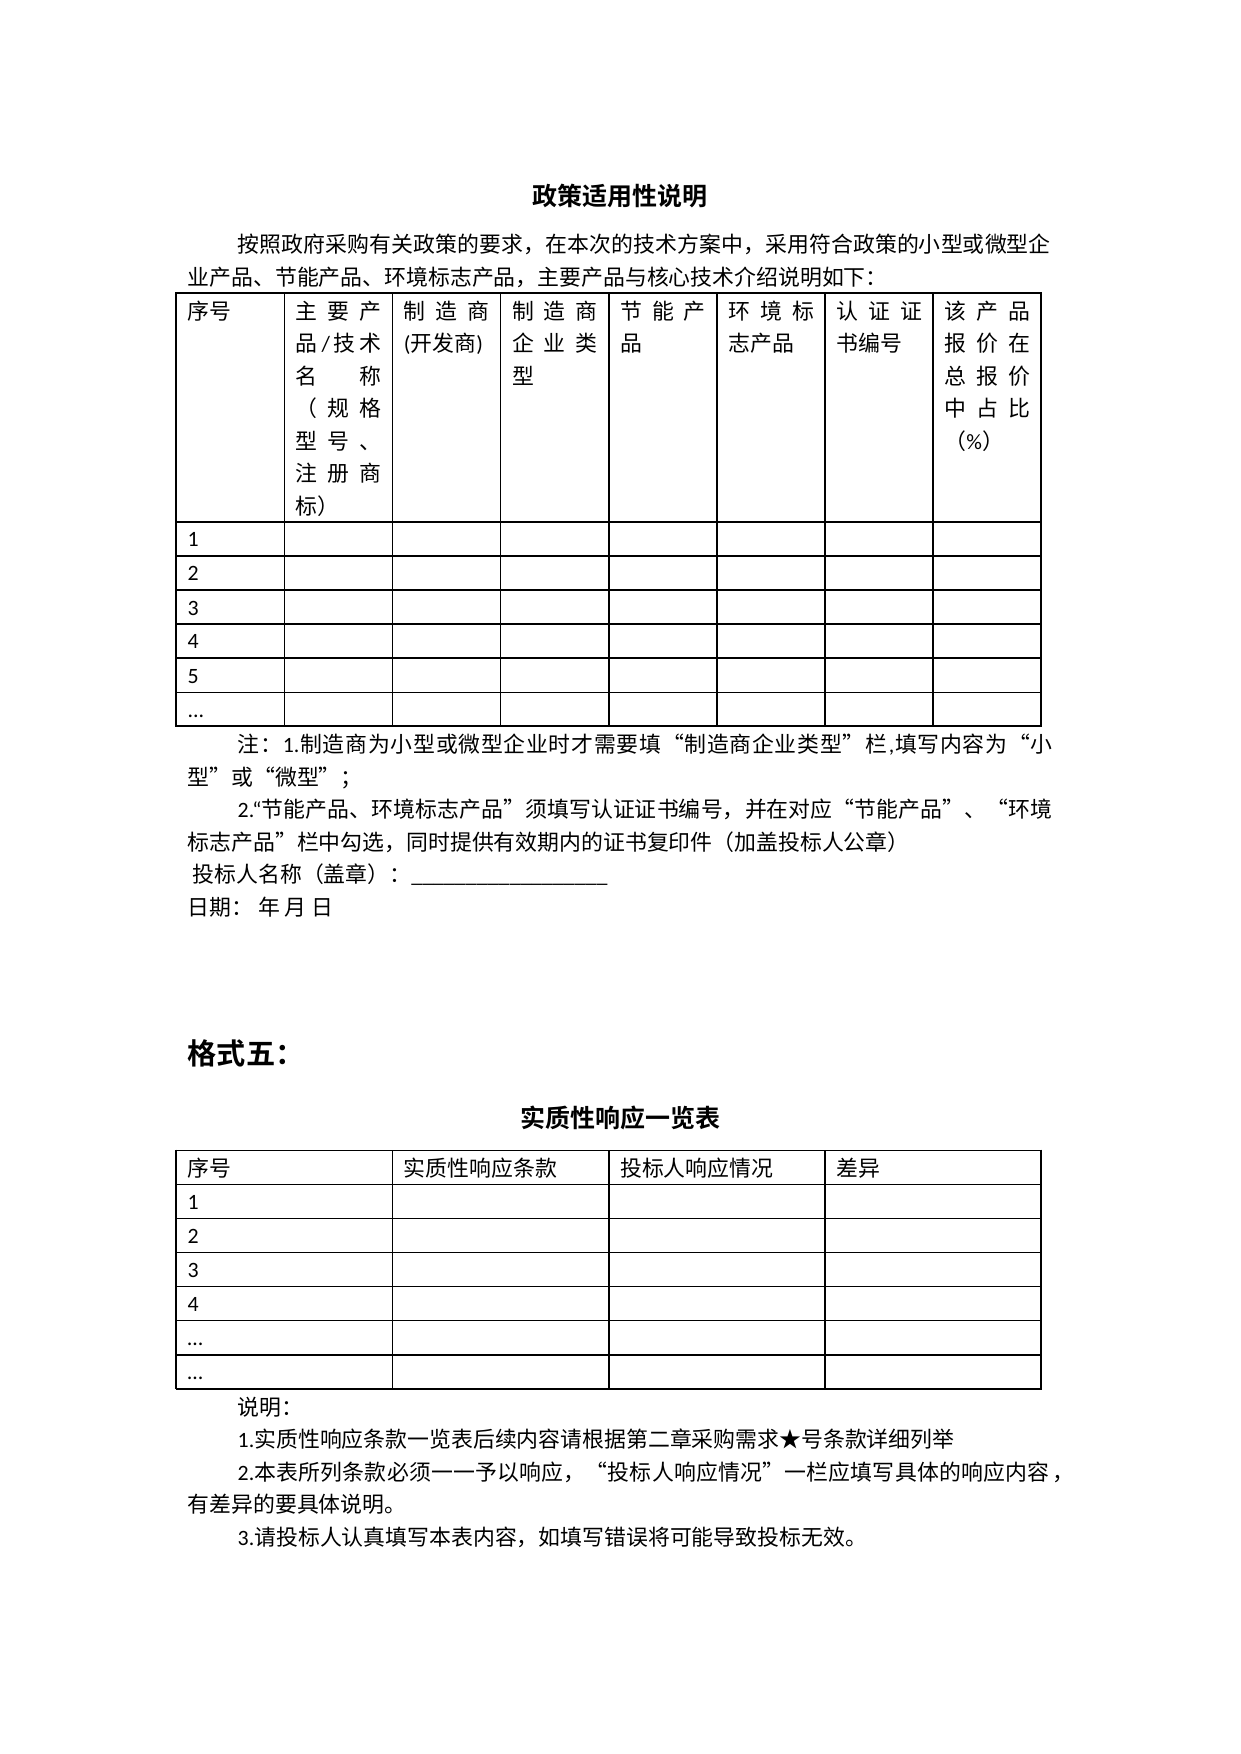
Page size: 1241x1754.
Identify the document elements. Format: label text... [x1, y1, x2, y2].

table_cell [501, 591, 608, 623]
table_cell [610, 1185, 824, 1218]
table_cell [393, 1287, 608, 1320]
table_cell [826, 1321, 1040, 1354]
table_cell [610, 1287, 824, 1320]
table_cell [501, 625, 608, 657]
text 日期： 年 月 日 [187, 889, 1053, 922]
table_cell [934, 557, 1040, 589]
table_cell [718, 523, 824, 555]
table_cell [393, 659, 500, 691]
table_cell [393, 1219, 608, 1252]
table_header 节能产品 [610, 294, 716, 521]
table_cell 4 [177, 625, 284, 657]
text 政策适用性说明 [187, 162, 1053, 227]
text 投标人名称（盖章）：__________________ [187, 857, 1053, 889]
table_header 该产品报价在总报价中占比（%） [934, 294, 1040, 521]
table_cell 1 [177, 1185, 392, 1218]
text 实质性响应一览表 [187, 1084, 1053, 1149]
table_cell [610, 1253, 824, 1286]
table_cell [934, 693, 1040, 725]
table_cell [285, 693, 392, 725]
text 2.本表所列条款必须一一予以响应，“投标人响应情况”一栏应填写具体的响应内容，有差异的要具体说明。 [187, 1454, 1053, 1519]
table_cell [393, 523, 500, 555]
table_cell [826, 1185, 1040, 1218]
table_cell [610, 1356, 824, 1388]
table_cell [718, 591, 824, 623]
table_cell [934, 659, 1040, 691]
table_cell [610, 591, 716, 623]
table_cell [285, 625, 392, 657]
table_cell [826, 1287, 1040, 1320]
table_cell [393, 1321, 608, 1354]
table_cell ... [177, 693, 284, 725]
table_cell [393, 1356, 608, 1388]
table_cell [934, 523, 1040, 555]
table_cell 1 [177, 523, 284, 555]
table_header 环境标志产品 [718, 294, 824, 521]
table_cell 3 [177, 1253, 392, 1286]
table_cell [501, 693, 608, 725]
table_cell [826, 1356, 1040, 1388]
table_cell [501, 523, 608, 555]
table_cell [393, 591, 500, 623]
table_cell [610, 523, 716, 555]
table_header 主要产品/技术名称（规格型号、注册商标） [285, 294, 392, 521]
table_cell [285, 523, 392, 555]
table_header 差异 [826, 1151, 1040, 1183]
table_cell [610, 625, 716, 657]
table_cell [826, 1219, 1040, 1252]
table_cell [826, 1253, 1040, 1286]
table_cell [393, 557, 500, 589]
table_cell [934, 591, 1040, 623]
table_cell [718, 557, 824, 589]
table_header 制造商企业类型 [501, 294, 608, 521]
table_header 序号 [177, 294, 284, 521]
table_cell [826, 625, 932, 657]
table_cell [393, 693, 500, 725]
table_cell [826, 557, 932, 589]
table_cell 5 [177, 659, 284, 691]
table_header 序号 [177, 1151, 392, 1183]
table_cell [393, 1253, 608, 1286]
text 注：1.制造商为小型或微型企业时才需要填“制造商企业类型”栏,填写内容为“小型”或“微型”； [187, 727, 1053, 792]
table_cell [393, 1185, 608, 1218]
table_header 认证证书编号 [826, 294, 932, 521]
table_header 制造商(开发商) [393, 294, 500, 521]
table_cell [718, 693, 824, 725]
table_cell [610, 693, 716, 725]
text 1.实质性响应条款一览表后续内容请根据第二章采购需求★号条款详细列举 [187, 1422, 1053, 1454]
table_cell [826, 659, 932, 691]
table_cell [826, 523, 932, 555]
text 说明： [187, 1389, 1053, 1422]
table_cell 3 [177, 591, 284, 623]
table_cell [718, 659, 824, 691]
table_cell [826, 591, 932, 623]
table_cell … [177, 1321, 392, 1354]
table_cell [285, 591, 392, 623]
table_cell [610, 1321, 824, 1354]
table_cell [610, 557, 716, 589]
table_cell [718, 625, 824, 657]
text 2.“节能产品、环境标志产品”须填写认证证书编号，并在对应“节能产品”、“环境标志产品”栏中勾选，同时提供有效期内的证书复印件（加盖投标人公章） [187, 792, 1053, 857]
table_cell [393, 625, 500, 657]
table_cell 2 [177, 557, 284, 589]
table_cell [501, 557, 608, 589]
text 按照政府采购有关政策的要求，在本次的技术方案中，采用符合政策的小型或微型企业产品、节能产品、环境标志产品，主要产品与核心技术介绍说明如下： [187, 227, 1053, 292]
text 格式五： [187, 1019, 1053, 1084]
table_header 实质性响应条款 [393, 1151, 608, 1183]
table_cell [610, 1219, 824, 1252]
table_cell [285, 659, 392, 691]
table_cell [285, 557, 392, 589]
text 3.请投标人认真填写本表内容，如填写错误将可能导致投标无效。 [187, 1519, 1053, 1552]
table_cell [934, 625, 1040, 657]
table_cell … [177, 1356, 392, 1388]
table_header 投标人响应情况 [610, 1151, 824, 1183]
table_cell [610, 659, 716, 691]
table_cell [826, 693, 932, 725]
table_cell [501, 659, 608, 691]
table_cell 2 [177, 1219, 392, 1252]
table_cell 4 [177, 1287, 392, 1320]
